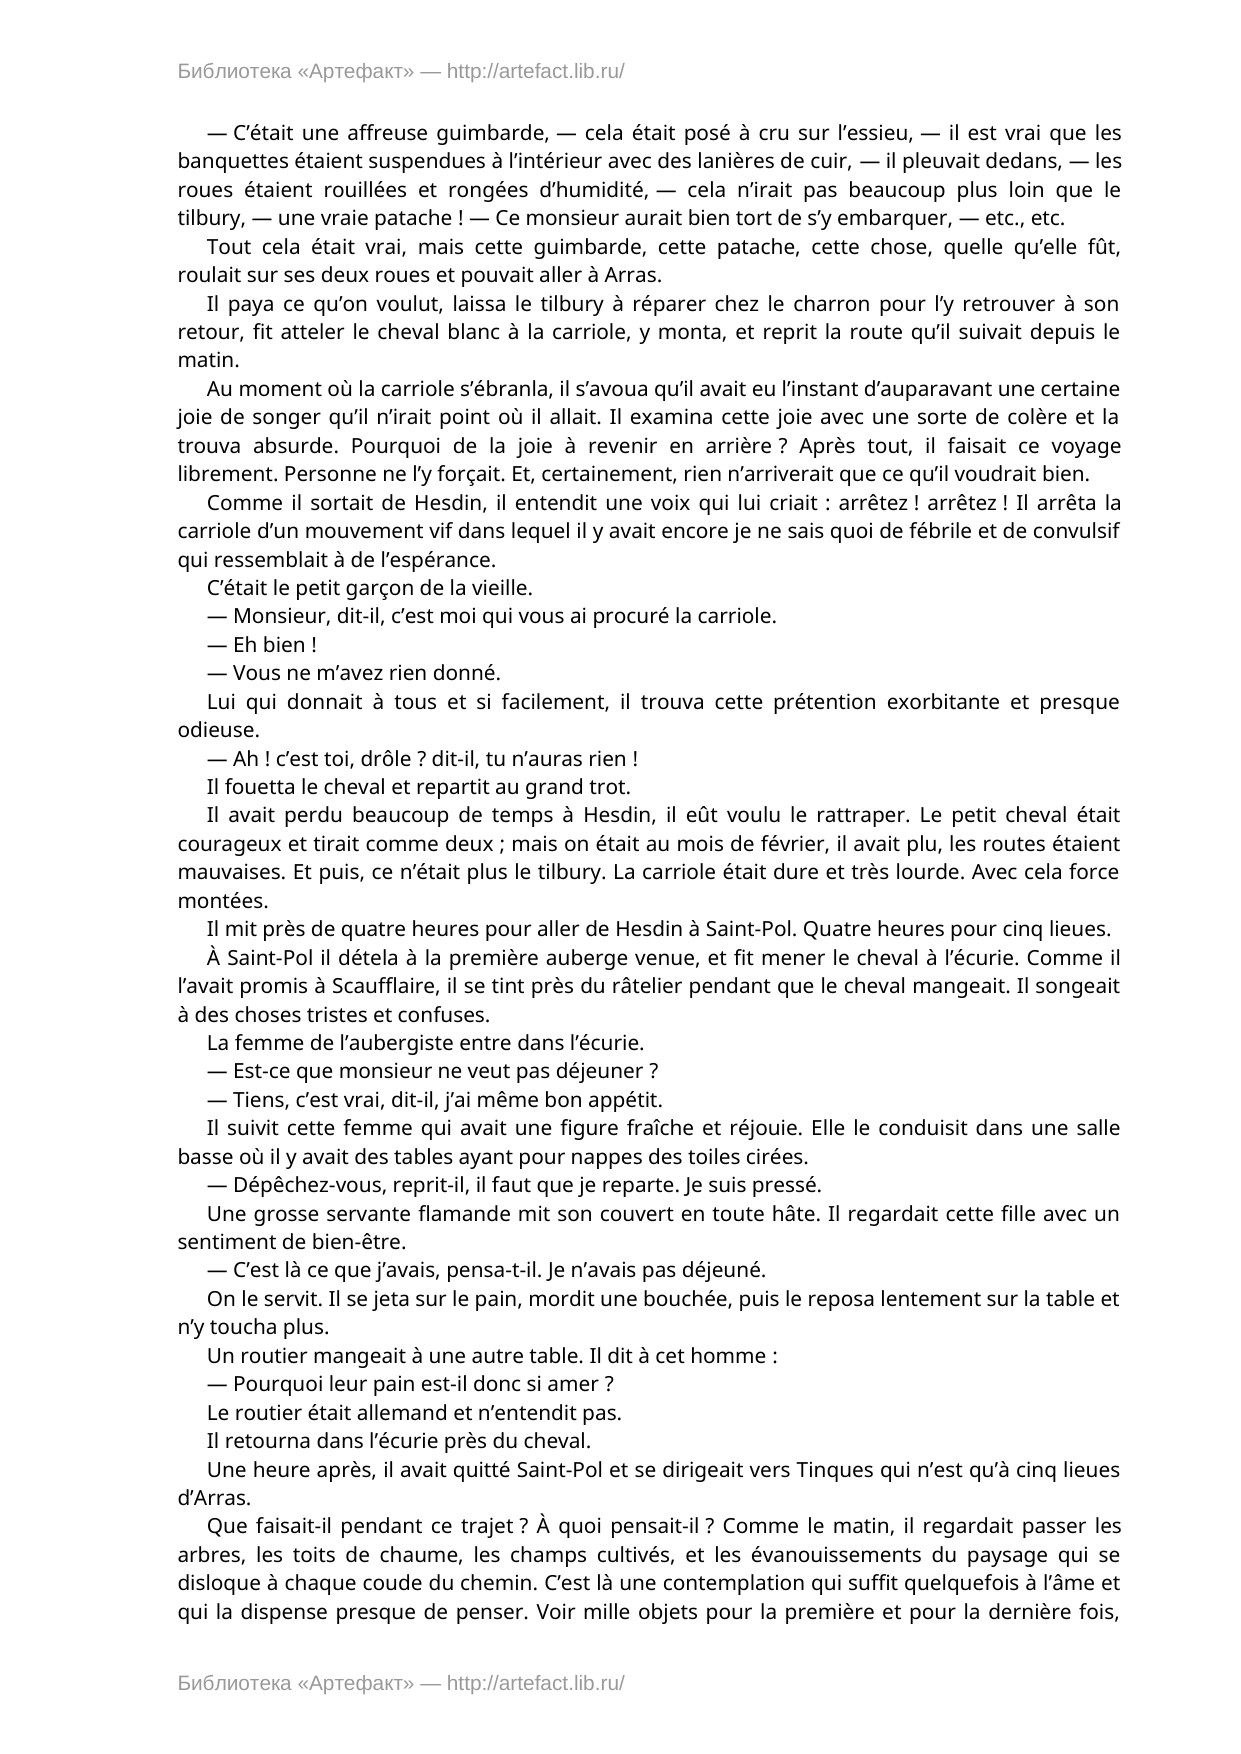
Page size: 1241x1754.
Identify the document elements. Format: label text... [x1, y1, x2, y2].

text — Dépêchez-vous, reprit-il, il faut que je reparte. Je suis pressé. [177, 1170, 1122, 1199]
text — Pourquoi leur pain est-il donc si amer ? [177, 1369, 1122, 1398]
text Une heure après, il avait quitté Saint-Pol et se dirigeait vers Tinques qui n’est qu’à cinq lieues d’Arras. [177, 1455, 1122, 1512]
text Il mit près de quatre heures pour aller de Hesdin à Saint-Pol. Quatre heures pour cinq lieues. [177, 914, 1122, 943]
text — Eh bien ! [177, 630, 1122, 658]
text Un routier mangeait à une autre table. Il dit à cet homme : [177, 1341, 1122, 1369]
text Au moment où la carriole s’ébranla, il s’avoua qu’il avait eu l’instant d’auparavant une certaine joie de songer qu’il n’irait point où il allait. Il examina cette joie avec une sorte de colère et la trouva absurde. Pourquoi de la joie à revenir en arrière ? Après tout, il faisait ce voyage librement. Personne ne l’y forçait. Et, certainement, rien n’arriverait que ce qu’il voudrait bien. [177, 374, 1122, 488]
text À Saint-Pol il détela à la première auberge venue, et fit mener le cheval à l’écurie. Comme il l’avait promis à Scaufflaire, il se tint près du râtelier pendant que le cheval mangeait. Il songeait à des choses tristes et confuses. [177, 943, 1122, 1028]
text Le routier était allemand et n’entendit pas. [177, 1398, 1122, 1426]
text Il avait perdu beaucoup de temps à Hesdin, il eût voulu le rattraper. Le petit cheval était courageux et tirait comme deux ; mais on était au mois de février, il avait plu, les routes étaient mauvaises. Et puis, ce n’était plus le tilbury. La carriole était dure et très lourde. Avec cela force montées. [177, 801, 1122, 914]
text La femme de l’aubergiste entre dans l’écurie. [177, 1028, 1122, 1057]
text — Monsieur, dit-il, c’est moi qui vous ai procuré la carriole. [177, 602, 1122, 630]
text Il suivit cette femme qui avait une figure fraîche et réjouie. Elle le conduisit dans une salle basse où il y avait des tables ayant pour nappes des toiles cirées. [177, 1113, 1122, 1170]
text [177, 1512, 1122, 1625]
text — Ah ! c’est toi, drôle ? dit-il, tu n’auras rien ! [177, 744, 1122, 772]
text — Tiens, c’est vrai, dit-il, j’ai même bon appétit. [177, 1085, 1122, 1113]
text Il fouetta le cheval et repartit au grand trot. [177, 772, 1122, 801]
text Il retourna dans l’écurie près du cheval. [177, 1426, 1122, 1455]
text — C’était une affreuse guimbarde, — cela était posé à cru sur l’essieu, — il est vrai que les banquettes étaient suspendues à l’intérieur avec des lanières de cuir, — il pleuvait dedans, — les roues étaient rouillées et rongées d’humidité, — cela n’irait pas beaucoup plus loin que le tilbury, — une vraie patache ! — Ce monsieur aurait bien tort de s’y embarquer, — etc., etc. [177, 118, 1122, 232]
text — C’est là ce que j’avais, pensa-t-il. Je n’avais pas déjeuné. [177, 1256, 1122, 1284]
text On le servit. Il se jeta sur le pain, mordit une bouchée, puis le reposa lentement sur la table et n’y toucha plus. [177, 1284, 1122, 1341]
text Comme il sortait de Hesdin, il entendit une voix qui lui criait : arrêtez ! arrêtez ! Il arrêta la carriole d’un mouvement vif dans lequel il y avait encore je ne sais quoi de fébrile et de convulsif qui ressemblait à de l’espérance. [177, 488, 1122, 573]
text — Est-ce que monsieur ne veut pas déjeuner ? [177, 1057, 1122, 1085]
text C’était le petit garçon de la vieille. [177, 573, 1122, 602]
text — Vous ne m’avez rien donné. [177, 658, 1122, 687]
text Une grosse servante flamande mit son couvert en toute hâte. Il regardait cette fille avec un sentiment de bien-être. [177, 1199, 1122, 1256]
text Il paya ce qu’on voulut, laissa le tilbury à réparer chez le charron pour l’y retrouver à son retour, fit atteler le cheval blanc à la carriole, y monta, et reprit la route qu’il suivait depuis le matin. [177, 289, 1122, 374]
text Tout cela était vrai, mais cette guimbarde, cette patache, cette chose, quelle qu’elle fût, roulait sur ses deux roues et pouvait aller à Arras. [177, 232, 1122, 289]
text Lui qui donnait à tous et si facilement, il trouva cette prétention exorbitante et presque odieuse. [177, 687, 1122, 744]
